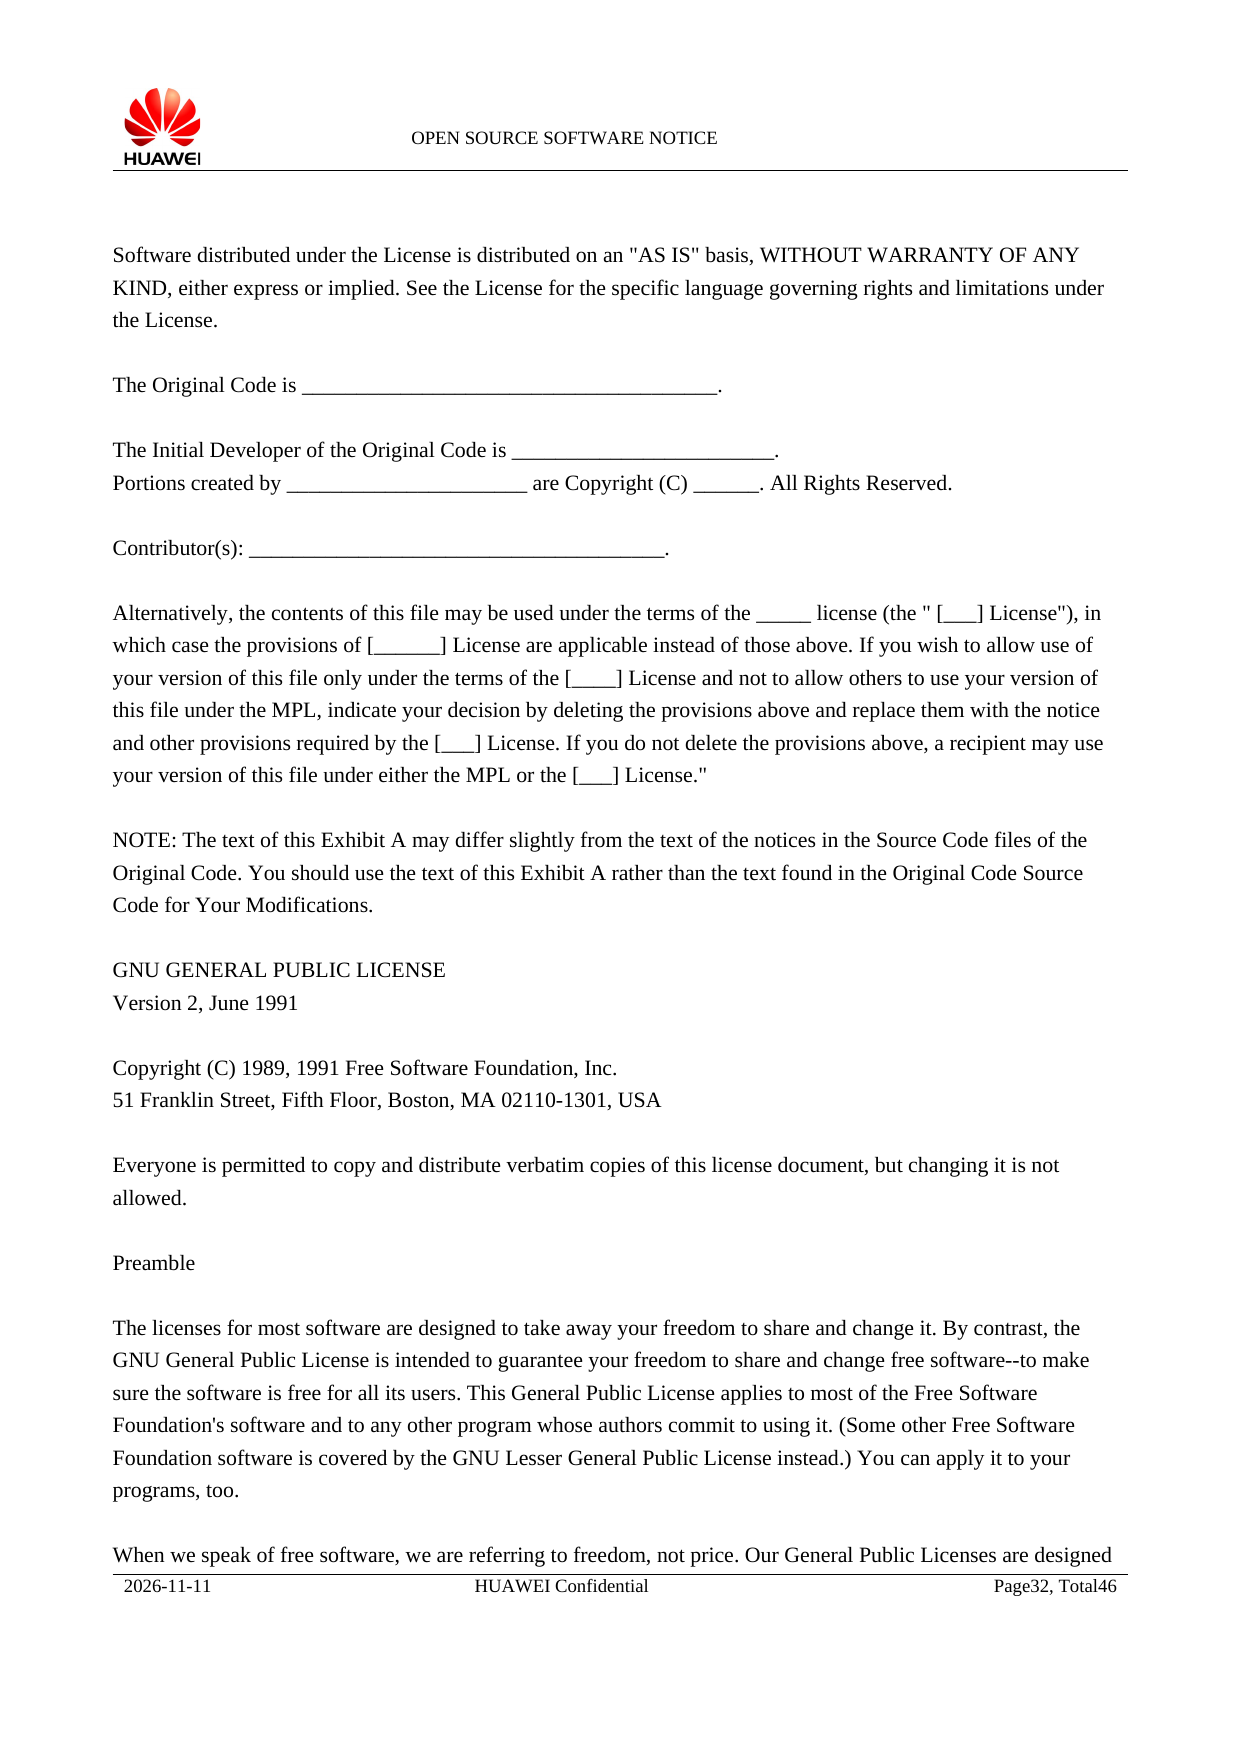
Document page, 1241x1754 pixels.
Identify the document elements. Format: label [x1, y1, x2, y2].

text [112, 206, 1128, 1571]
picture [124, 88, 201, 165]
